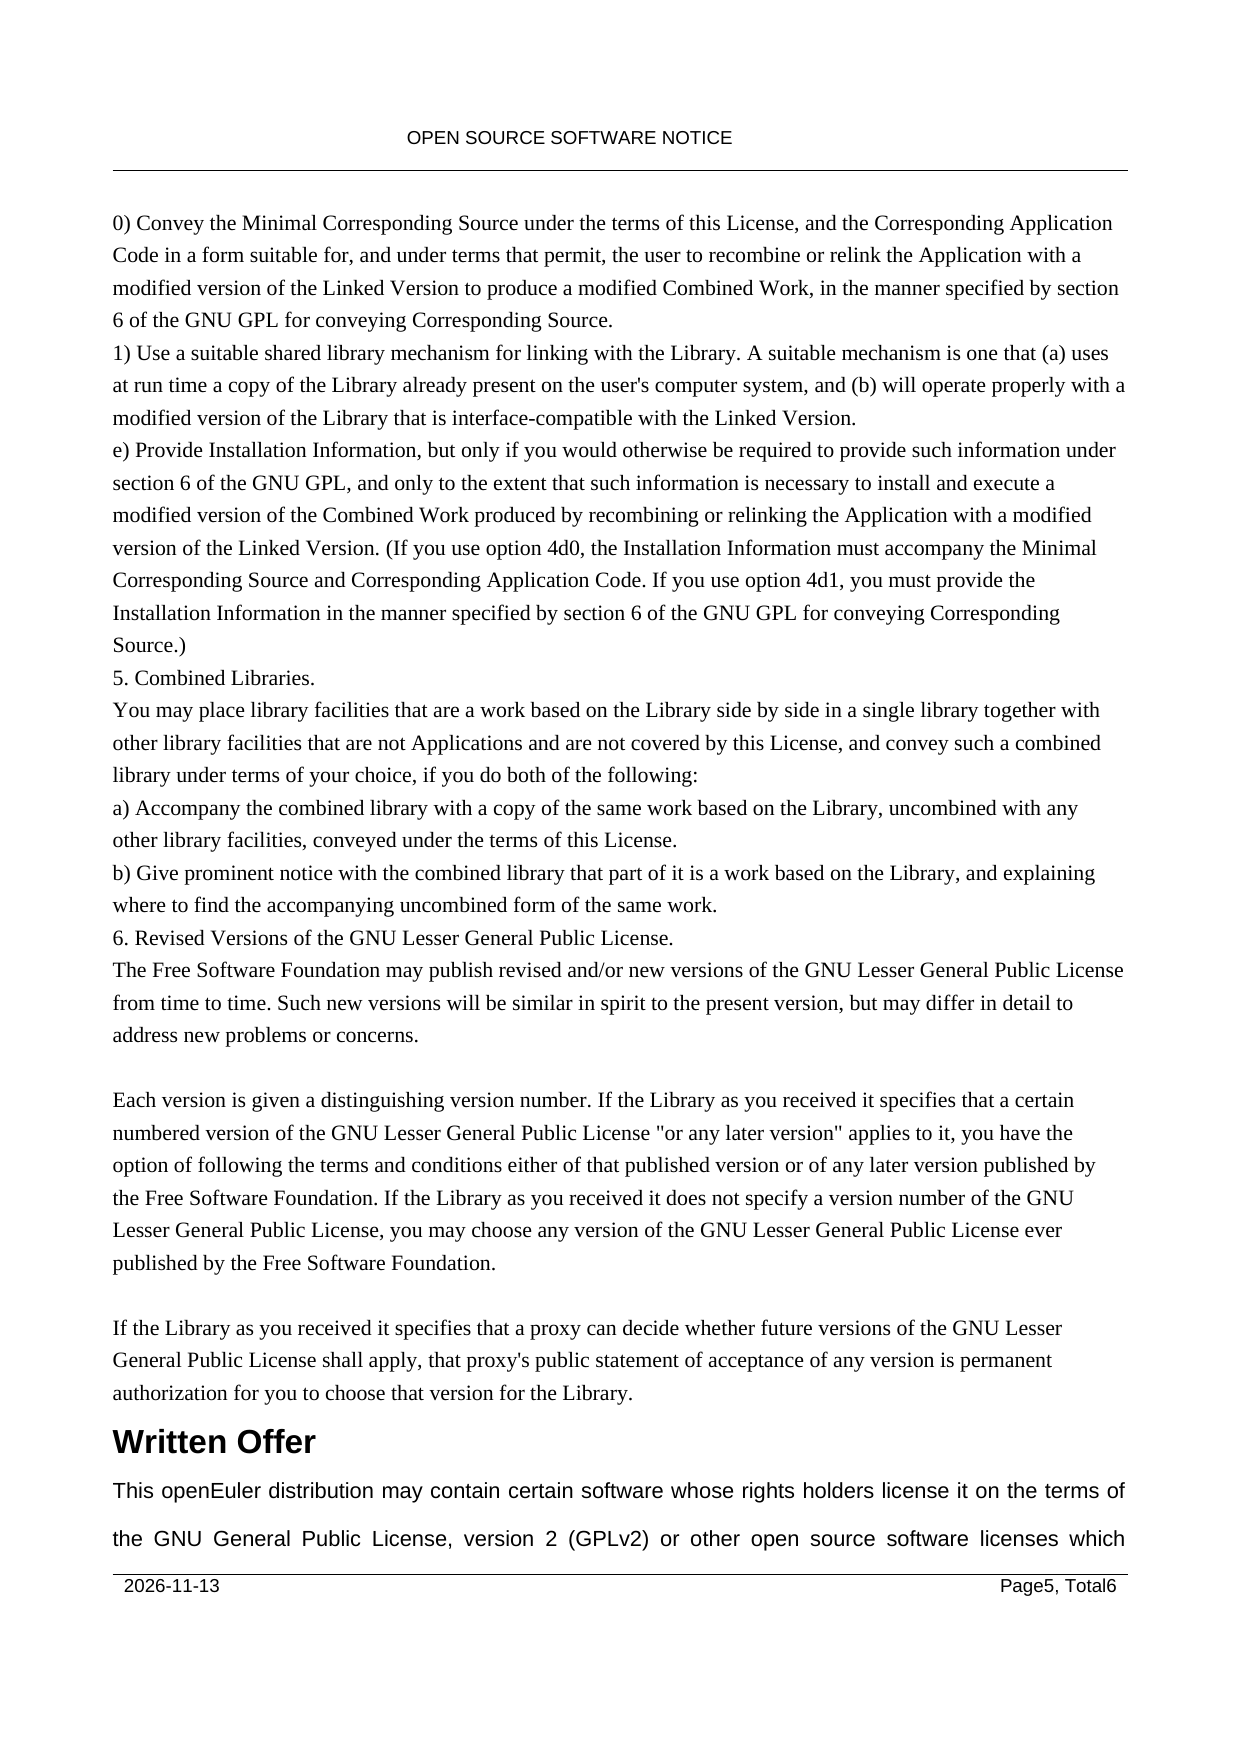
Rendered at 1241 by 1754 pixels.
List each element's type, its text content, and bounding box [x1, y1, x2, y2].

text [112, 1474, 1128, 1555]
text Written Offer [112, 1409, 1128, 1474]
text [112, 206, 1128, 1409]
